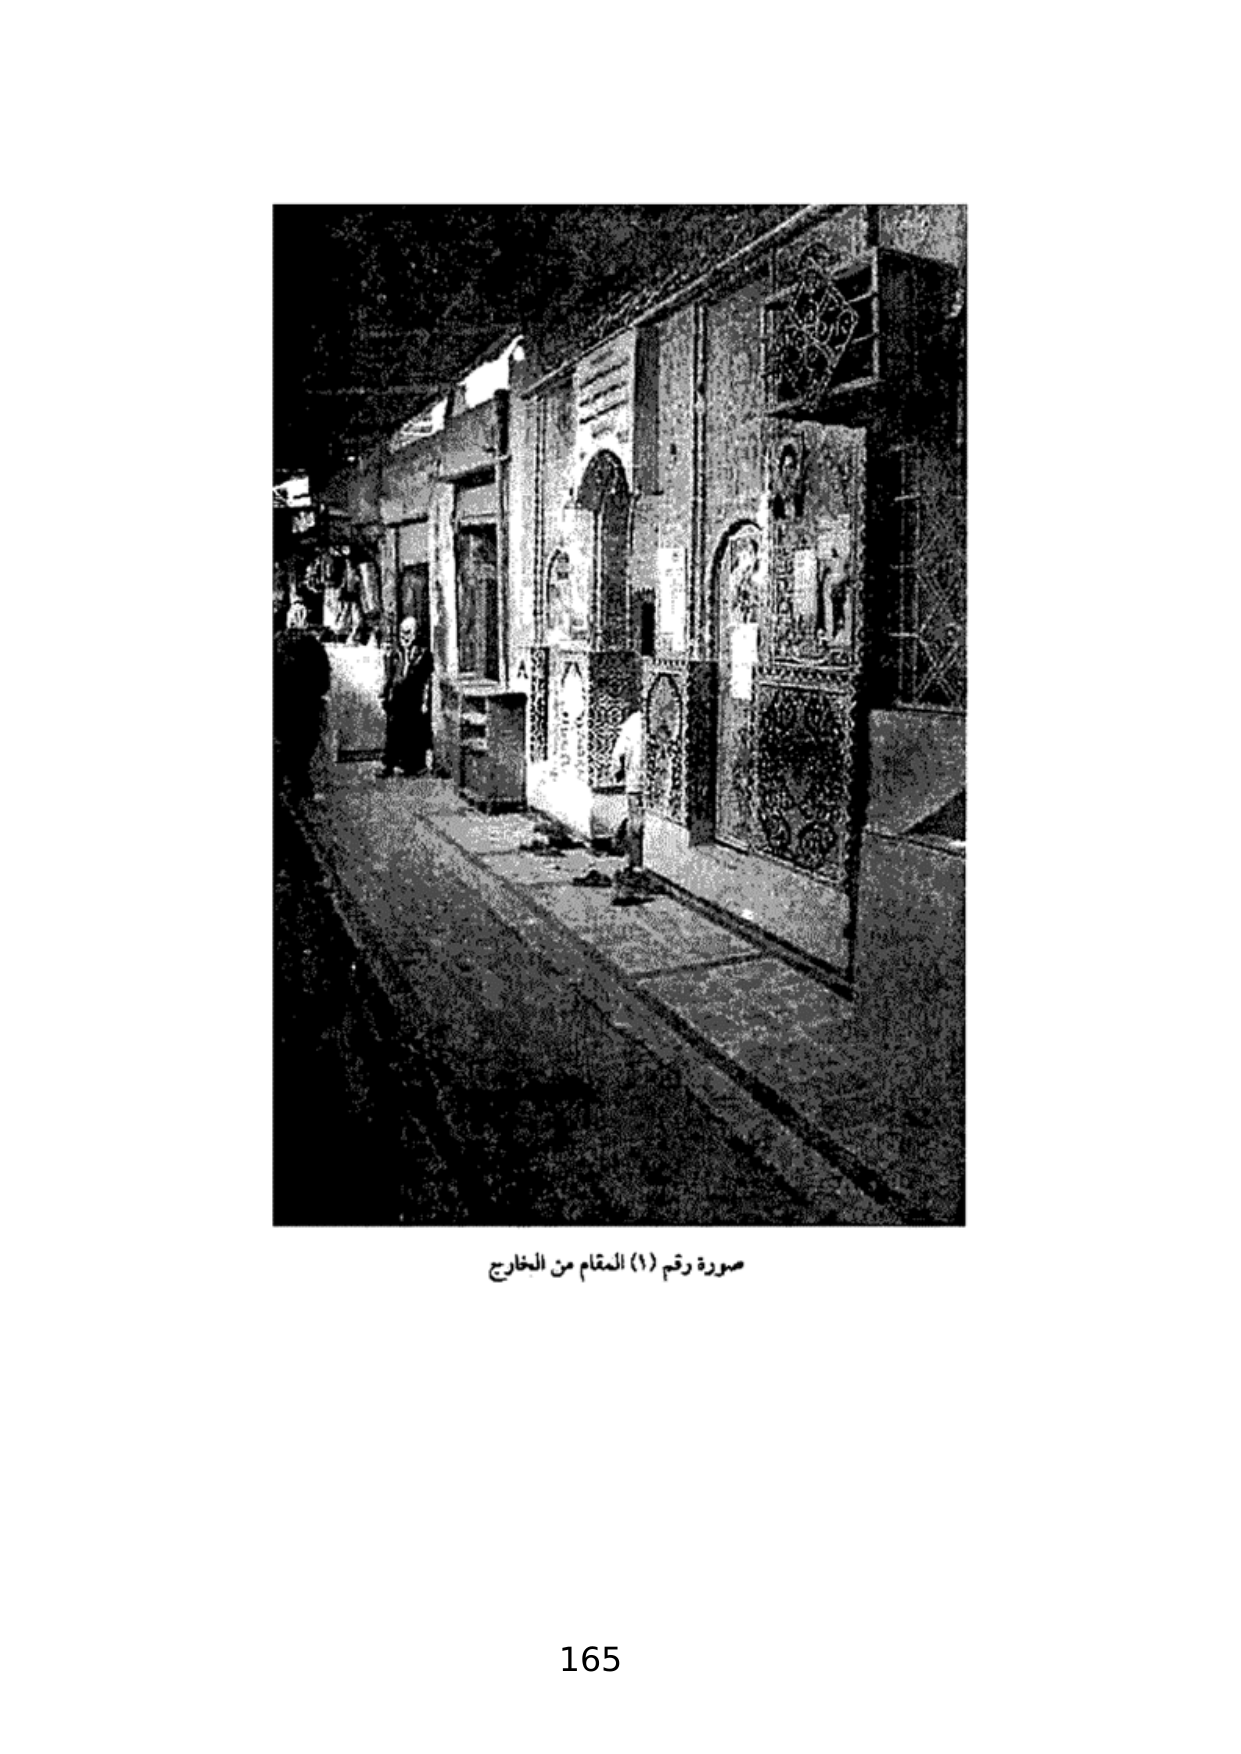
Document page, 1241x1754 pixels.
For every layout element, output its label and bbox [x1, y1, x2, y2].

picture [268, 189, 972, 1303]
